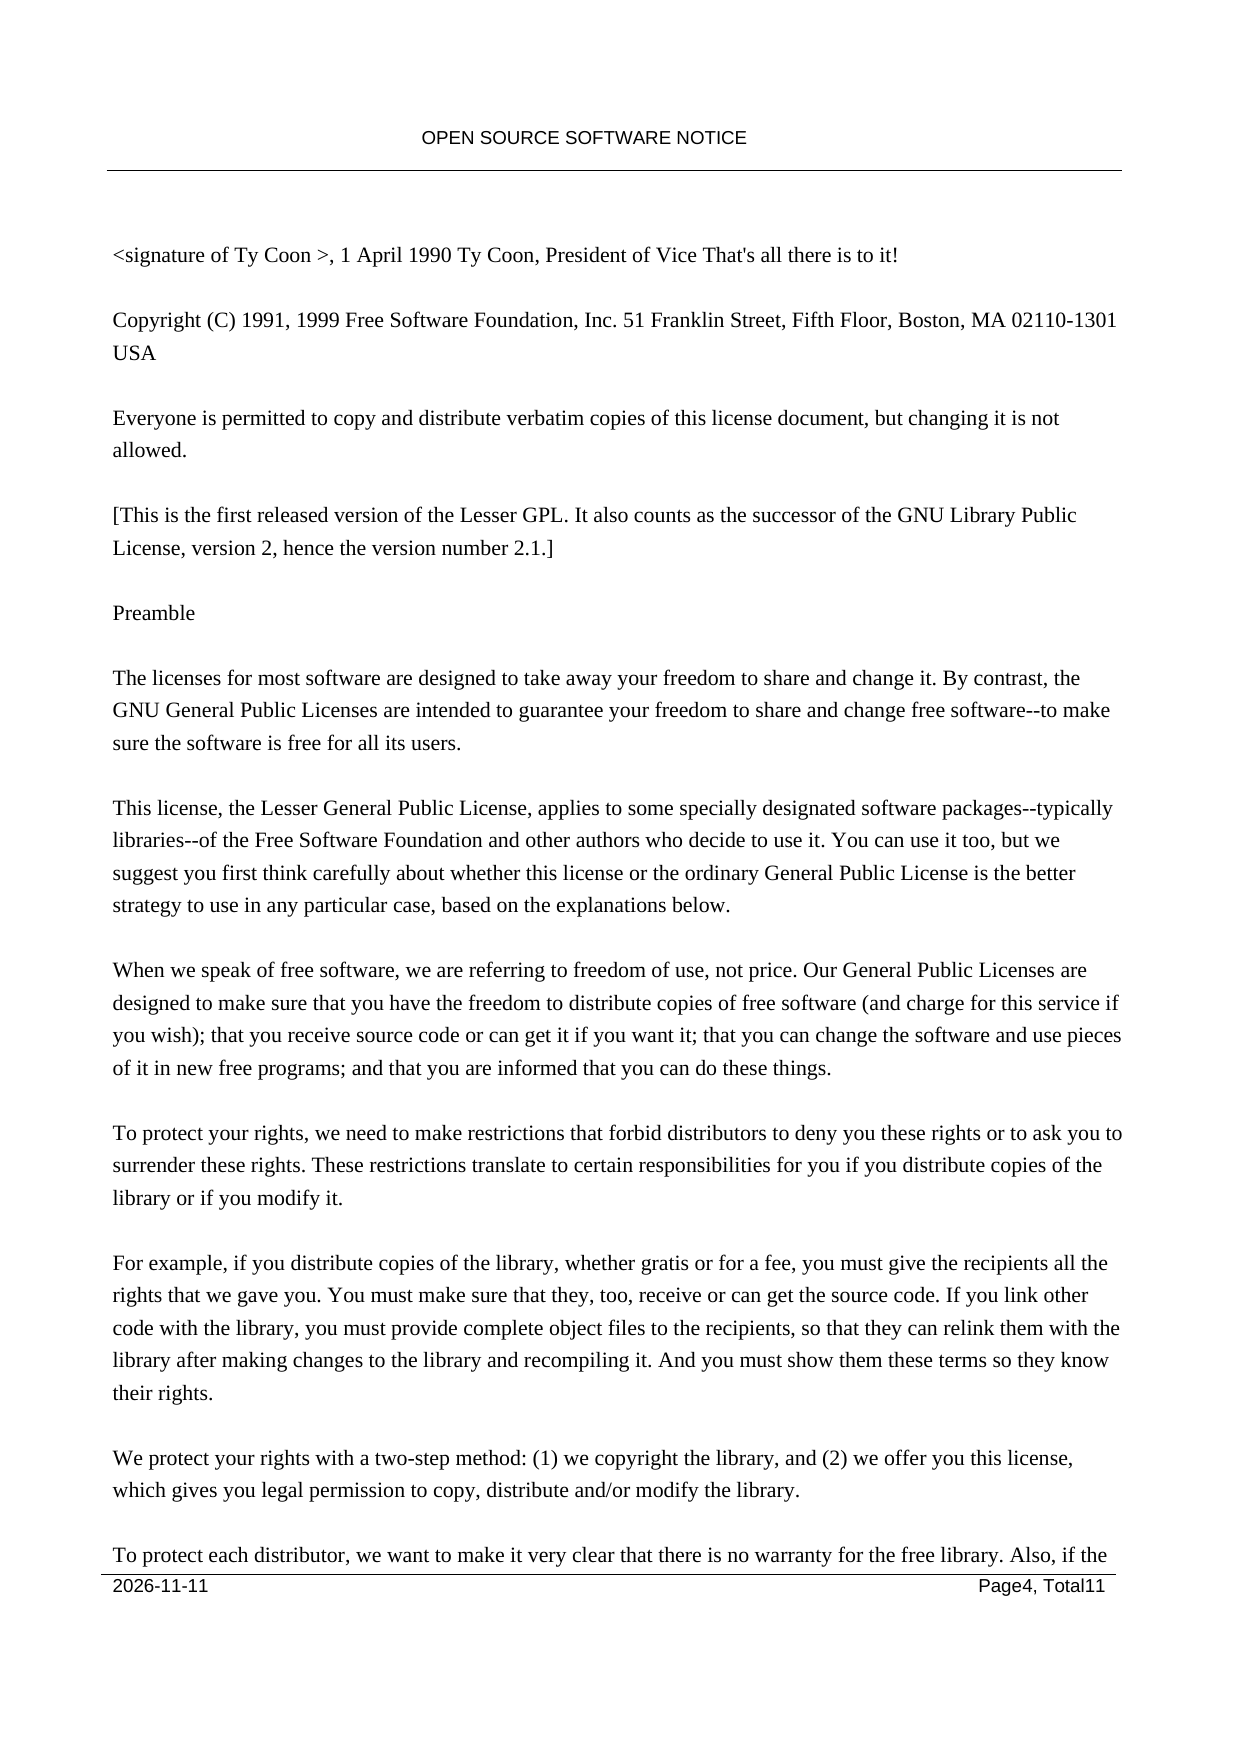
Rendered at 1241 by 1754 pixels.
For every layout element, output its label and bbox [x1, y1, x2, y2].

text [112, 206, 1128, 1571]
